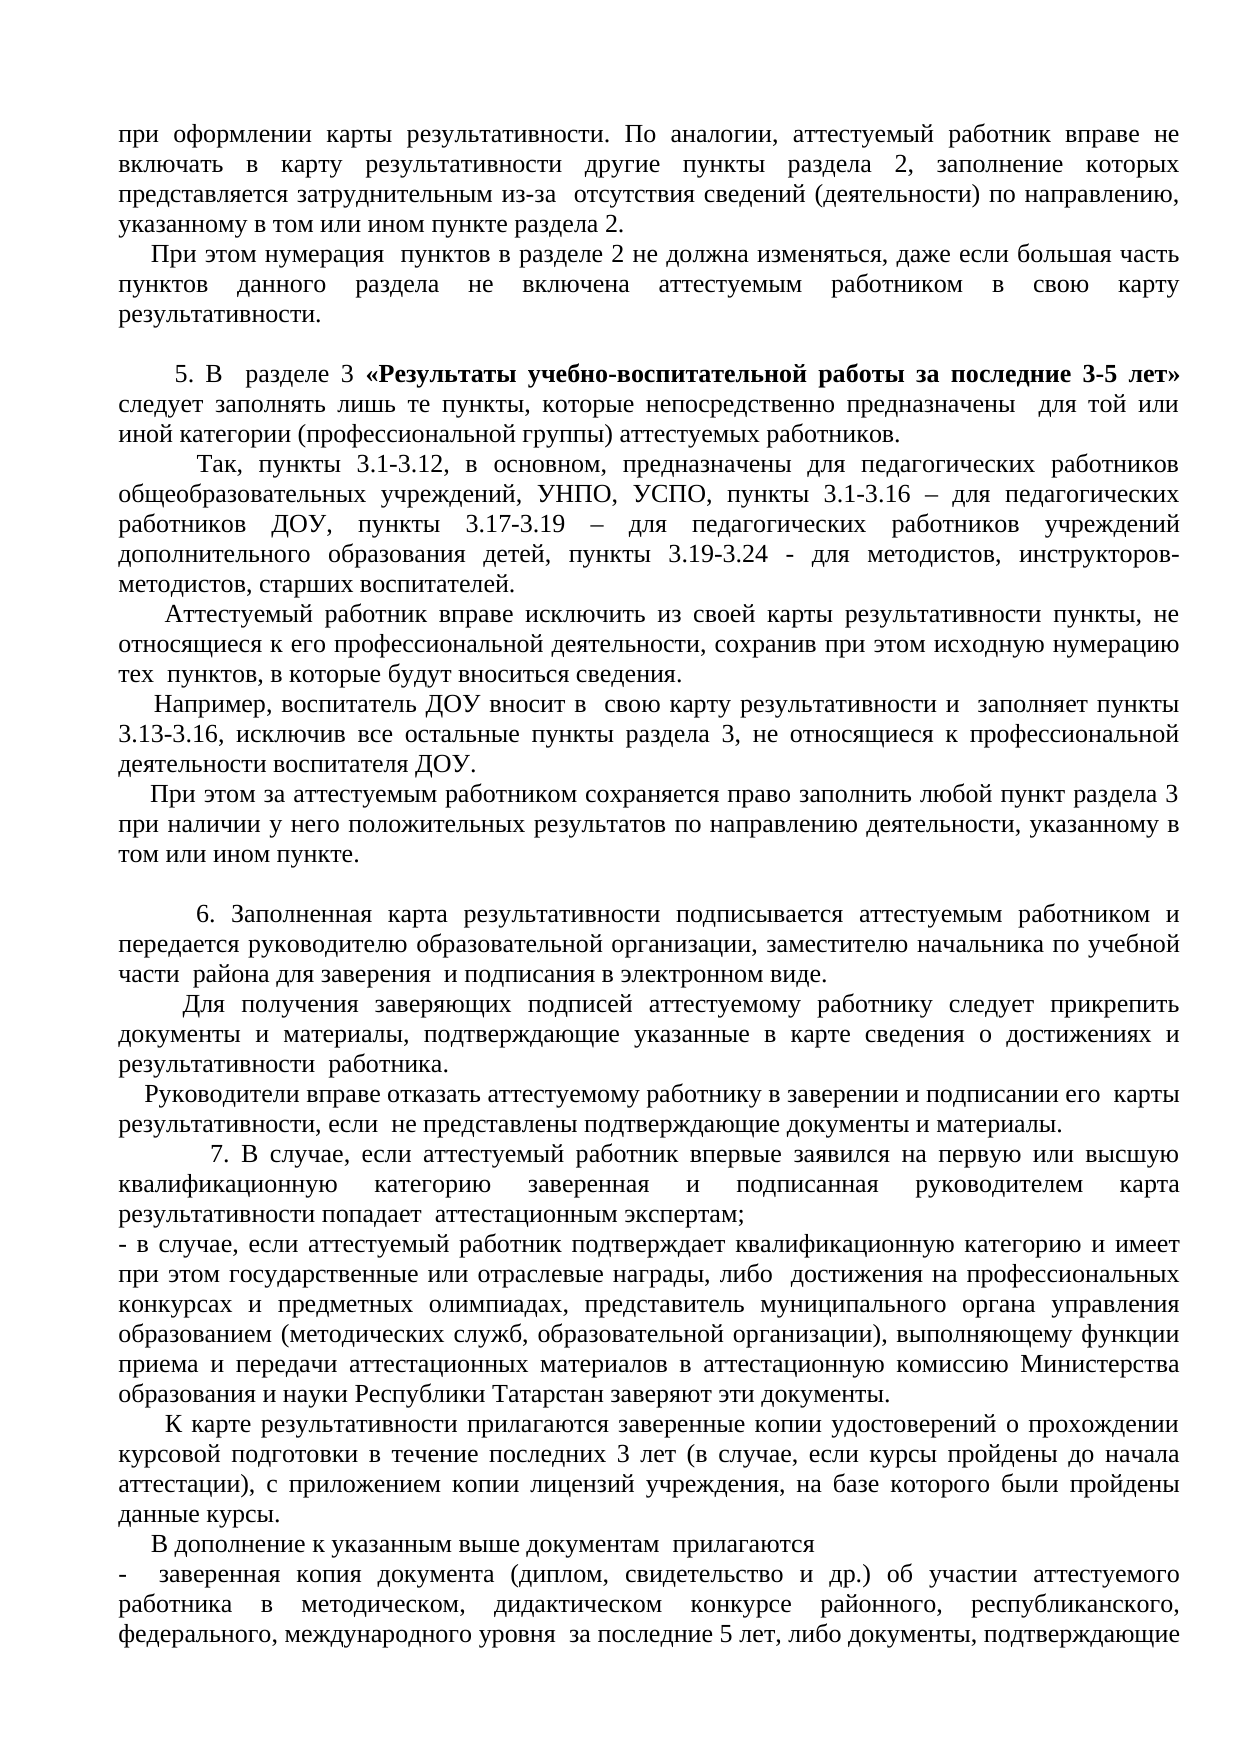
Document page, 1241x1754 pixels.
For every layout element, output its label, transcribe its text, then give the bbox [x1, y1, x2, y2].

list Например, воспитатель ДОУ вносит в свою карту результативности и заполняет пункты 3.13-3.16, исключив все остальные пункты раздела 3, не относящиеся к профессиональной деятельности воспитателя ДОУ. [118, 688, 1181, 778]
list При этом за аттестуемым работником сохраняется право заполнить любой пункт раздела 3 при наличии у него положительных результатов по направлению деятельности, указанному в том или ином пункте. [118, 778, 1181, 868]
list 7. В случае, если аттестуемый работник впервые заявился на первую или высшую квалификационную категорию заверенная и подписанная руководителем карта результативности попадает аттестационным экспертам; [118, 1138, 1181, 1228]
list При этом нумерация пунктов в разделе 2 не должна изменяться, даже если большая часть пунктов данного раздела не включена аттестуемым работником в свою карту результативности. [118, 238, 1181, 328]
list Руководители вправе отказать аттестуемому работнику в заверении и подписании его карты результативности, если не представлены подтверждающие документы и материалы. [118, 1078, 1181, 1138]
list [118, 1558, 1181, 1648]
list 6. Заполненная карта результативности подписывается аттестуемым работником и передается руководителю образовательной организации, заместителю начальника по учебной части района для заверения и подписания в электронном виде. [118, 898, 1181, 988]
list Так, пункты 3.1-3.12, в основном, предназначены для педагогических работников общеобразовательных учреждений, УНПО, УСПО, пункты 3.1-3.16 – для педагогических работников ДОУ, пункты 3.17-3.19 – для педагогических работников учреждений дополнительного образования детей, пункты 3.19-3.24 - для методистов, инструкторов-методистов, старших воспитателей. [118, 448, 1181, 598]
list Для получения заверяющих подписей аттестуемому работнику следует прикрепить документы и материалы, подтверждающие указанные в карте сведения о достижениях и результативности работника. [118, 988, 1181, 1078]
list К карте результативности прилагаются заверенные копии удостоверений о прохождении курсовой подготовки в течение последних 3 лет (в случае, если курсы пройдены до начала аттестации), с приложением копии лицензий учреждения, на базе которого были пройдены данные курсы. [118, 1408, 1181, 1528]
list Аттестуемый работник вправе исключить из своей карты результативности пункты, не относящиеся к его профессиональной деятельности, сохранив при этом исходную нумерацию тех пунктов, в которые будут вноситься сведения. [118, 598, 1181, 688]
list - в случае, если аттестуемый работник подтверждает квалификационную категорию и имеет при этом государственные или отраслевые награды, либо достижения на профессиональных конкурсах и предметных олимпиадах, представитель муниципального органа управления образованием (методических служб, образовательной организации), выполняющему функции приема и передачи аттестационных материалов в аттестационную комиссию Министерства образования и науки Республики Татарстан заверяют эти документы. [118, 1228, 1181, 1408]
list 5. В разделе 3 «Результаты учебно-воспитательной работы за последние 3-5 лет» следует заполнять лишь те пункты, которые непосредственно предназначены для той или иной категории (профессиональной группы) аттестуемых работников. [118, 358, 1181, 448]
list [118, 118, 1181, 238]
list В дополнение к указанным выше документам прилагаются [118, 1528, 1181, 1558]
